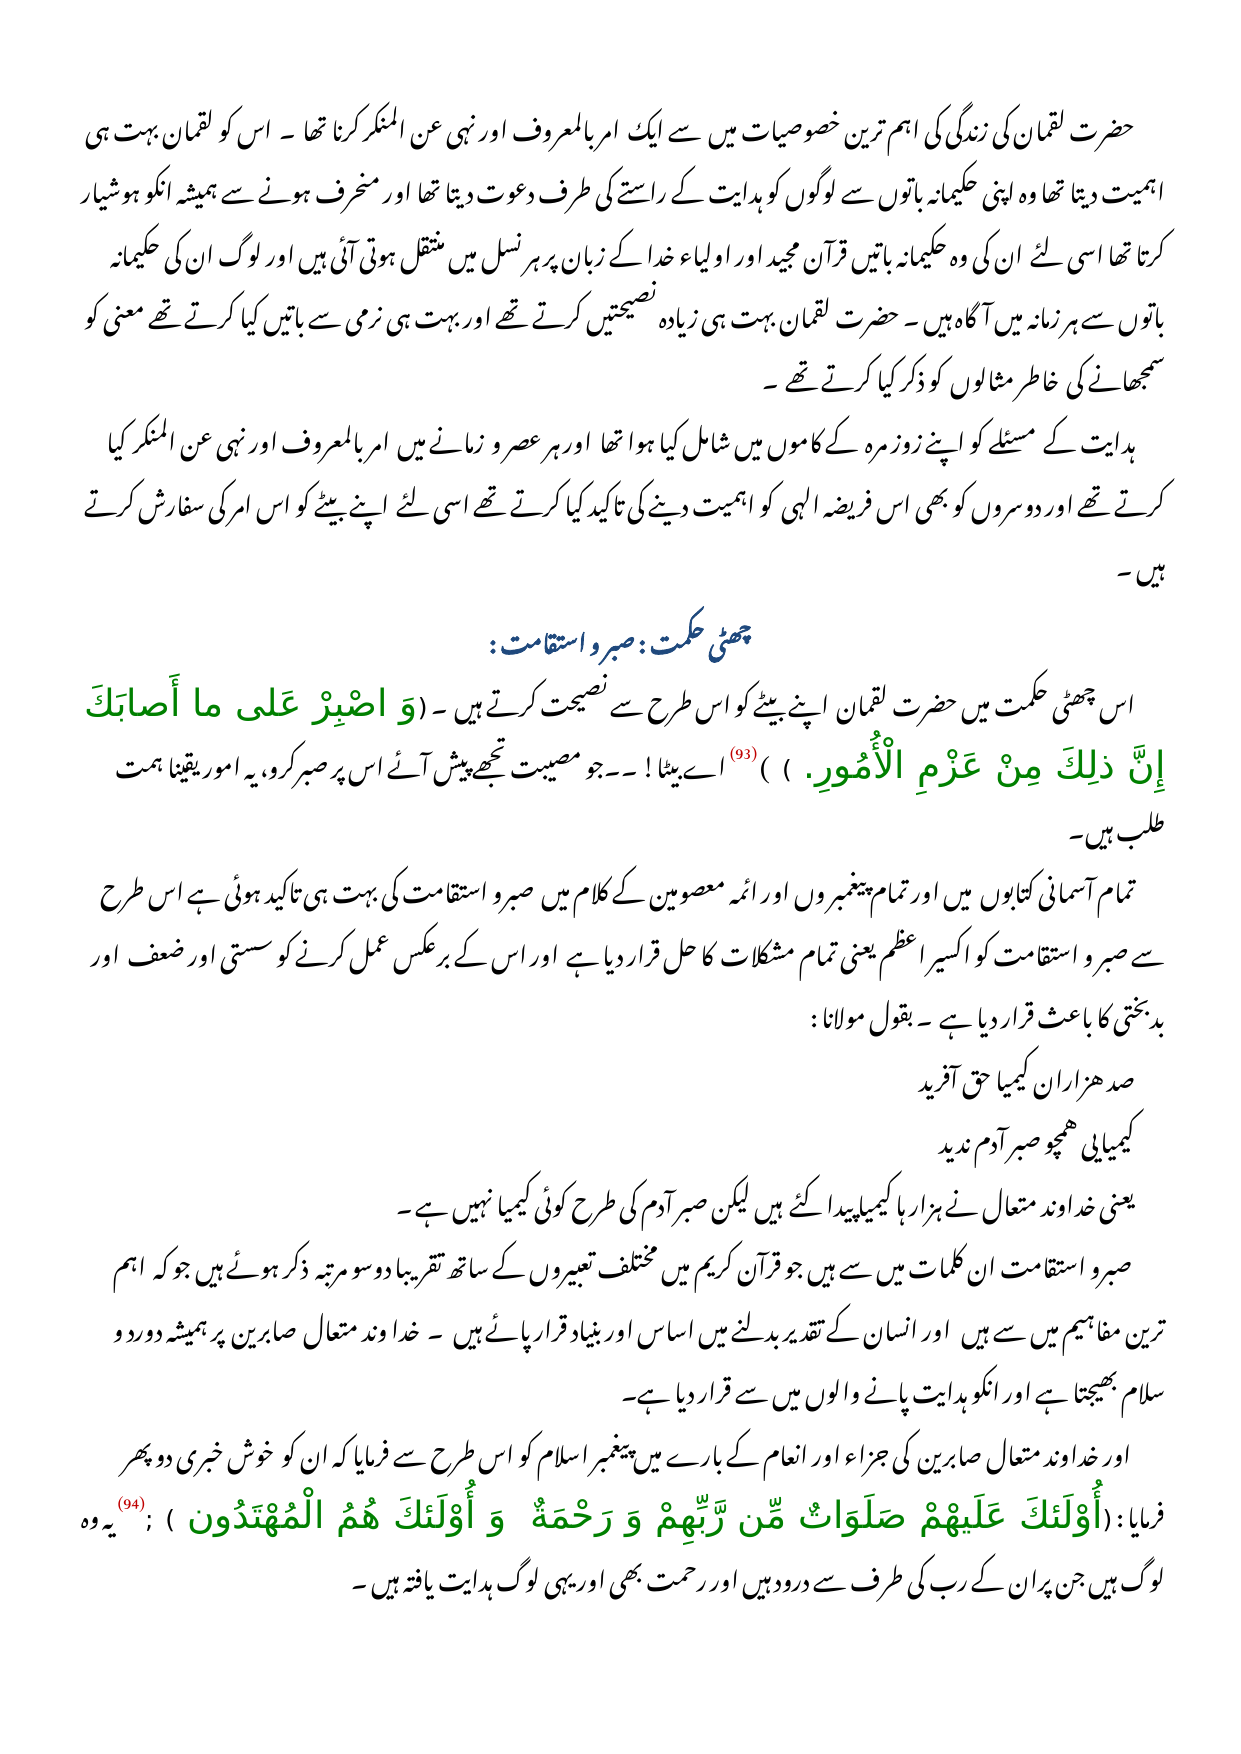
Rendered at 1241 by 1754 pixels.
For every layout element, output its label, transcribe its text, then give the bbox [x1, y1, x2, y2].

text اس چھٹی حکمت میں حضرت لقمان اپنے بیٹے کو اس طرح سے نصیحت کرتے ہیں ۔ (وَ اصْبِرْ عَلى‏ ما أَصابَكَ إِنَّ ذلِكَ مِنْ عَزْمِ الْأُمُورِ. ) ) (93) اے بیٹا! ۔۔جو مصیبت تجھے پیش آئے اس پر صبرکرو، یہ امور یقینا ہمت طلب ہیں۔ [75, 669, 1165, 856]
text یعنی خداوند متعال نے ہزار ہا کیمیا پیدا کئے ہیں لیکن صبر آدم کی طرح کو‏‏‏ئی کیمیا نہیں ہے ۔ [75, 1169, 1165, 1231]
subtitle چھٹی حکمت : صبر و استقامت : [75, 606, 1165, 669]
text صد هزاران كیمیا حق آفرید [75, 1044, 1165, 1106]
text كیمیایی همچو صبر آدم ندید [75, 1106, 1165, 1169]
text ہدایت کے مسئلے کو اپنے زوز مرہ کے کاموں میں شامل کیا ہوا تھا اور ہر عصر و زمانے میں امر بالمعروف اور نہی عن المنکر کیا کرتے تھے اور دوسروں کو بھی اس فریضہ الہی کو اہمیت دینے کی تاکید کیا کرتے تھے اسی لئے اپنے بیٹے کو اس امر کی سفارش کرتے ہیں ۔ [75, 406, 1165, 594]
text صبرو استقامت ان کلمات میں سے ہیں جو قرآن کریم میں مختلف تعبیروں کے ساتھ تقریبا دوسو مرتبہ ذکر ہو‏‏‏ئے ہیں جو کہ اہم ترین مفاہیم میں سے ہیں اور انسان کے تقدیر بدلنے میں اساس اور بنیاد قرار پا‏‏‏ئے ہیں ۔ خدا وند متعال صابرین پر ہمیشہ دورد و سلام بھیجتا ہے اور انکو ہدایت پانے والوں میں سے قرار دیا ہے۔ [75, 1231, 1165, 1419]
text حضرت لقمان کی زندگی کی اہم ترین خصوصیات میں سے ایک امر بالمعروف اور نہی عن المنکر کرنا تھا ۔ اس کو لقمان بہت ہی اہمیت دیتا تھا وہ اپنی حکیمانہ باتوں سے لوگوں کو ہدایت کے راستے کی طرف دعوت دیتا تھا اور منحرف ہونے سے ہمیشہ انکو ہوشیار کرتا تھا اسی لئے ان کی وہ حکیمانہ باتیں قرآن مجید اور اولیاء خدا کے زبان پر ہر نسل میں منتقل ہوتی آ‏‏‏ئی ہیں اور لوگ ان کی حکیمانہ باتوں سے ہر زمانہ میں آگاہ ہیں ۔ حضرت لقمان بہت ہی زیادہ نصیحتیں کرتے تھے اور بہت ہی نرمی سے باتیں کیا کرتے تھے معنی کو سمجھانے کی خاطر مثالوں کو ذکر کیا کرتے تھے ۔ [75, 94, 1165, 406]
text اور خداوند متعال صابرین کی جزاء اور انعام کے بارے میں پیغمبر اسلام کو اس طرح سے فرمایا کہ ان کو خوش خبری دو پھر فرمایا : (أُوْلَئكَ عَلَيهْمْ صَلَوَاتٌ مِّن رَّبِّهِمْ وَ رَحْمَةٌ وَ أُوْلَئكَ هُمُ الْمُهْتَدُون ) ;(94) یہ وہ لوگ ہیں جن پران کے رب کی طرف سے درود ہیں اور رحمت بھی اور یہی لوگ ہدایت یافتہ ہیں ۔ [75, 1419, 1165, 1606]
text تمام آسمانی کتابوں میں اور تمام پیغمبر وں اور ا‏‏‏ئمہ معصومین کے کلام میں صبرو استقامت کی بہت ہی تاکید ہو‏‏‏ئی ہے اس طرح سے صبر و استقامت کو اکسیر اعظم یعنی تمام مشکلات کا حل قرار دیا ہے اور اس کے برعکس عمل کرنے کو سستی اور ضعف اور بدبختی کا باعث قرار دیا ہے ۔ بقول مولانا : [75, 856, 1165, 1044]
